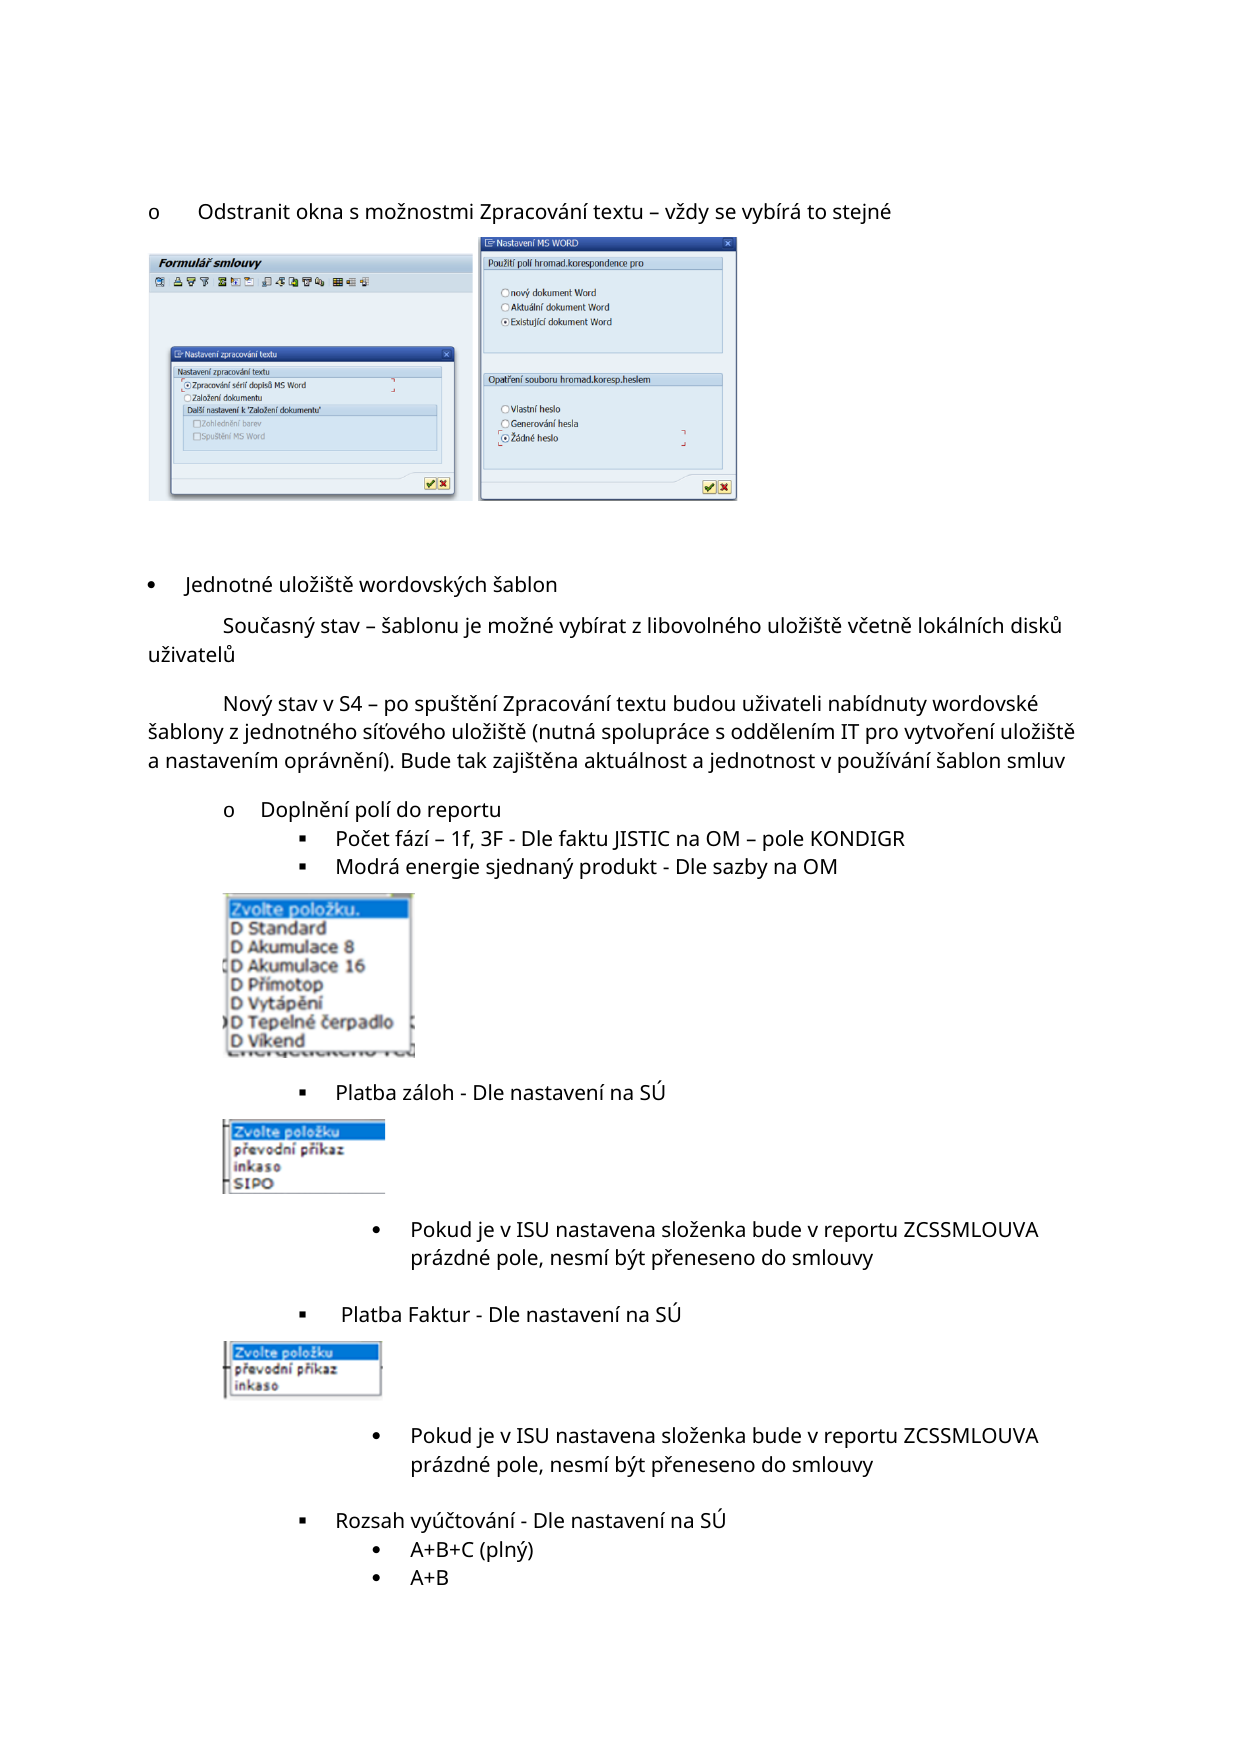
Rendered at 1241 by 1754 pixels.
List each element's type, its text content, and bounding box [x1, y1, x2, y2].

list Modrá energie sjednaný produkt - Dle sazby na OM [298, 852, 1093, 881]
text Současný stav – šablonu je možné vybírat z libovolného uložiště včetně lokálních disků uživatelů [148, 611, 1093, 668]
list Počet fází – 1f, 3F - Dle faktu JISTIC na OM – pole KONDIGR [298, 824, 1093, 852]
picture [222, 893, 415, 1058]
list Odstranit okna s možnostmi Zpracování textu – vždy se vybírá to stejné [148, 197, 1093, 225]
list Jednotné uložiště wordovských šablon [148, 570, 1093, 599]
list Doplnění polí do reportu [223, 795, 1093, 824]
picture [222, 1119, 386, 1194]
list Platba Faktur - Dle nastavení na SÚ [298, 1300, 1093, 1328]
picture [222, 1341, 383, 1401]
list Pokud je v ISU nastavena složenka bude v reportu ZCSSMLOUVA prázdné pole, nesmí být přeneseno do smlouvy [373, 1215, 1093, 1272]
text Nový stav v S4 – po spuštění Zpracování textu budou uživateli nabídnuty wordovské šablony z jednotného síťového uložiště (nutná spolupráce s oddělením IT pro vytvoření uložiště a nastavením oprávnění). Bude tak zajištěna aktuálnost a jednotnost v používání šablon smluv [148, 689, 1093, 774]
list Rozsah vyúčtování - Dle nastavení na SÚ [298, 1507, 1093, 1535]
list Platba záloh - Dle nastavení na SÚ [298, 1078, 1093, 1107]
picture [147, 253, 473, 501]
picture [478, 237, 738, 501]
list A+B [373, 1563, 1093, 1592]
list A+B+C (plný) [373, 1535, 1093, 1563]
list Pokud je v ISU nastavena složenka bude v reportu ZCSSMLOUVA prázdné pole, nesmí být přeneseno do smlouvy [373, 1421, 1093, 1478]
